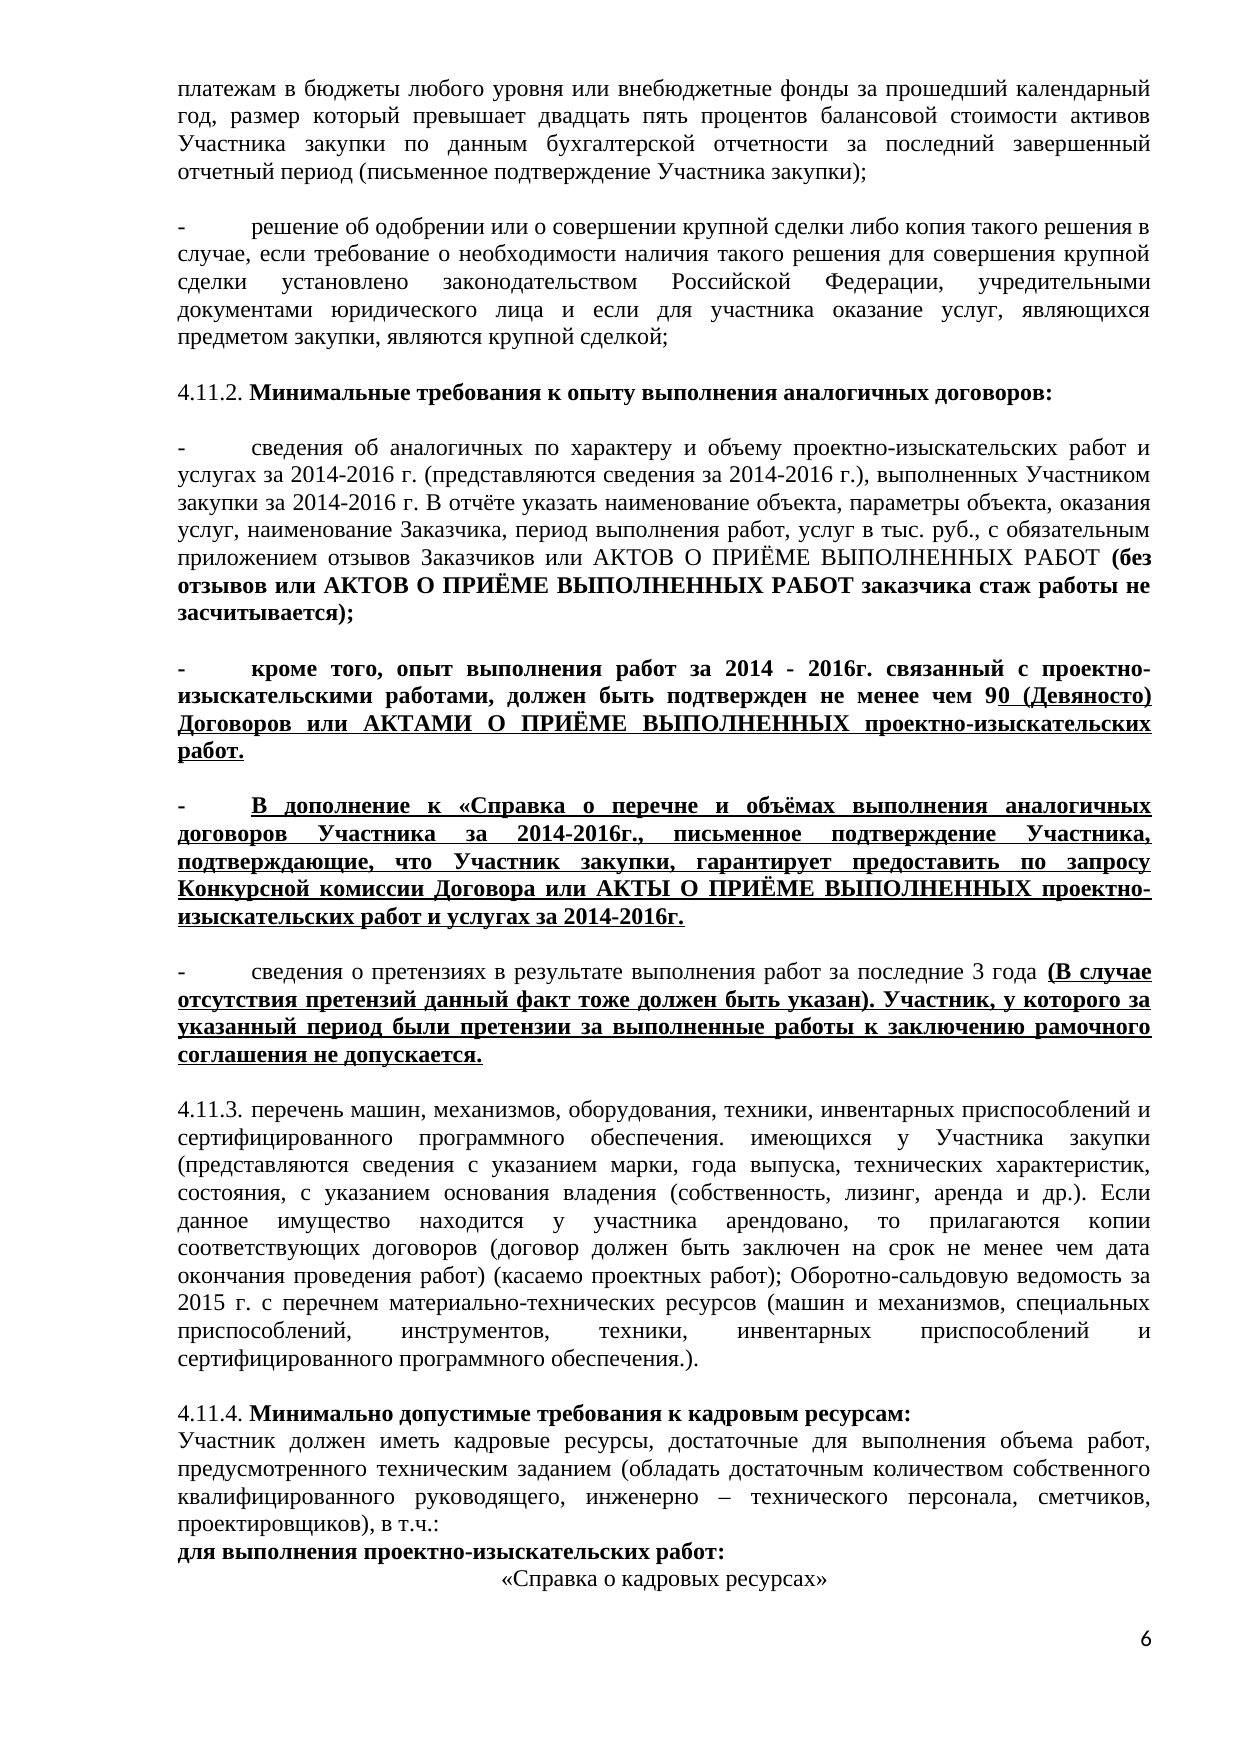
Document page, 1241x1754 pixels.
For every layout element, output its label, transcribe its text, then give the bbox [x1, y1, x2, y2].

list В дополнение к «Справка о перечне и объёмах выполнения аналогичных договоров Участника за 2014-2016г., письменное подтверждение Участника, подтверждающие, что Участник закупки, гарантирует предоставить по запросу Конкурсной комиссии Договора или АКТЫ О ПРИЁМЕ ВЫПОЛНЕННЫХ проектно-изыскательских работ и услугах за 2014-2016г. [177, 792, 1152, 843]
list перечень машин, механизмов, оборудования, техники, инвентарных приспособлений и сертифицированного программного обеспечения. имеющихся у Участника закупки (представляются сведения с указанием марки, года выпуска, технических характеристик, состояния, с указанием основания владения (собственность, лизинг, аренда и др.). Если данное имущество находится у участника арендовано, то прилагаются копии соответствующих договоров (договор должен быть заключен на срок не менее чем дата окончания проведения работ) (касаемо проектных работ); Оборотно-сальдовую ведомость за 2015 г. с перечнем материально-технических ресурсов (машин и механизмов, специальных приспособлений, инструментов, техники, инвентарных приспособлений и сертифицированного программного обеспечения.). [177, 1095, 1152, 1371]
text для выполнения проектно-изыскательских работ: [177, 1537, 1152, 1564]
list В дополнение к «Справка о перечне и объёмах выполнения аналогичных договоров Участника за 2014-2016г., письменное подтверждение Участника, подтверждающие, что Участник закупки, гарантирует предоставить по запросу Конкурсной комиссии Договора или АКТЫ О ПРИЁМЕ ВЫПОЛНЕННЫХ проектно-изыскательских работ и услугах за 2014-2016г. [177, 899, 1152, 929]
list сведения о претензиях в результате выполнения работ за последние 3 года (В случае отсутствия претензий данный факт тоже должен быть указан). Участник, у которого за указанный период были претензии за выполненные работы к заключению рамочного соглашения не допускается. [177, 1037, 1152, 1068]
text «Справка о кадровых ресурсах» [177, 1564, 1152, 1592]
list сведения о претензиях в результате выполнения работ за последние 3 года (В случае отсутствия претензий данный факт тоже должен быть указан). Участник, у которого за указанный период были претензии за выполненные работы к заключению рамочного соглашения не допускается. [177, 957, 1152, 1036]
list сведения об аналогичных по характеру и объему проектно-изыскательских работ и услугах за 2014-2016 г. (представляются сведения за 2014-2016 г.), выполненных Участником закупки за 2014-2016 г. В отчёте указать наименование объекта, параметры объекта, оказания услуг, наименование Заказчика, период выполнения работ, услуг в тыс. руб., с обязательным приложением отзывов Заказчиков или АКТОВ О ПРИЁМЕ ВЫПОЛНЕННЫХ РАБОТ (без отзывов или АКТОВ О ПРИЁМЕ ВЫПОЛНЕННЫХ РАБОТ заказчика стаж работы не засчитывается); [177, 433, 1152, 626]
text Участник должен иметь кадровые ресурсы, достаточные для выполнения объема работ, предусмотренного техническим заданием (обладать достаточным количеством собственного квалифицированного руководящего, инженерно – технического персонала, сметчиков, проектировщиков), в т.ч.: [177, 1426, 1152, 1537]
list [177, 74, 1152, 184]
list кроме того, опыт выполнения работ за 2014 - 2016г. связанный с проектно-изыскательскими работами, должен быть подтвержден не менее чем 90 (Девяносто) Договоров или АКТАМИ О ПРИЁМЕ ВЫПОЛНЕННЫХ проектно-изыскательских работ. [177, 653, 1152, 733]
list решение об одобрении или о совершении крупной сделки либо копия такого решения в случае, если требование о необходимости наличия такого решения для совершения крупной сделки установлено законодательством Российской Федерации, учредительными документами юридического лица и если для участника оказание услуг, являющихся предметом закупки, являются крупной сделкой; [177, 212, 1152, 350]
list кроме того, опыт выполнения работ за 2014 - 2016г. связанный с проектно-изыскательскими работами, должен быть подтвержден не менее чем 90 (Девяносто) Договоров или АКТАМИ О ПРИЁМЕ ВЫПОЛНЕННЫХ проектно-изыскательских работ. [177, 734, 1152, 764]
list 4.11.2. Минимальные требования к опыту выполнения аналогичных договоров: [177, 377, 1152, 405]
text 4.11.4. Минимально допустимые требования к кадровым ресурсам: [177, 1399, 1152, 1426]
list В дополнение к «Справка о перечне и объёмах выполнения аналогичных договоров Участника за 2014-2016г., письменное подтверждение Участника, подтверждающие, что Участник закупки, гарантирует предоставить по запросу Конкурсной комиссии Договора или АКТЫ О ПРИЁМЕ ВЫПОЛНЕННЫХ проектно-изыскательских работ и услугах за 2014-2016г. [177, 844, 1152, 898]
